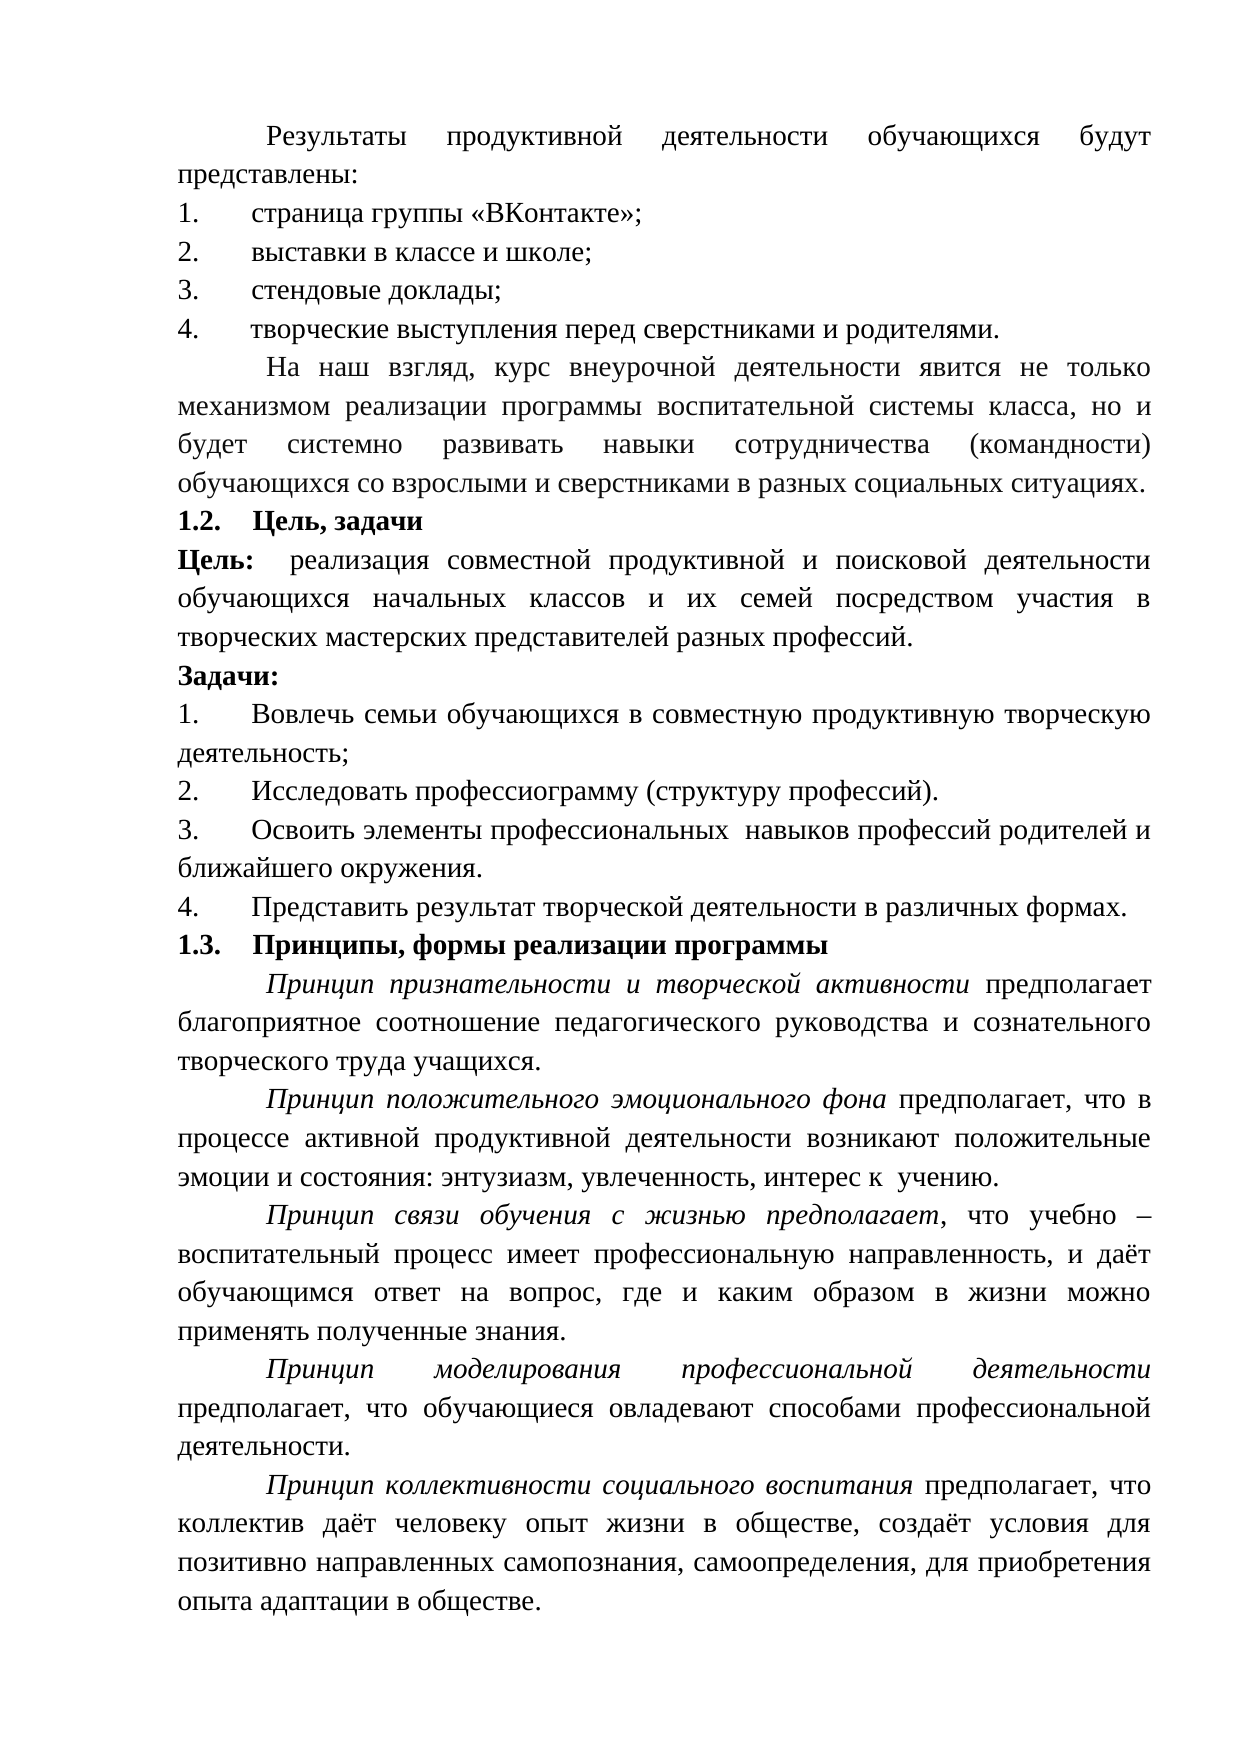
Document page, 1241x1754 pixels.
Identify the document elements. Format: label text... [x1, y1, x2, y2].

text 3. стендовые доклады; [177, 272, 1152, 306]
list Представить результат творческой деятельности в различных формах. [177, 889, 1152, 922]
list Исследовать профессиограмму (структуру профессий). [177, 773, 1152, 807]
text Принцип положительного эмоционального фона предполагает, что в процессе активной продуктивной деятельности возникают положительные эмоции и состояния: энтузиазм, увлеченность, интерес к учению. [177, 1082, 1152, 1192]
text 2. выставки в классе и школе; [177, 234, 1152, 267]
text Результаты продуктивной деятельности обучающихся будут представлены: [177, 118, 1152, 190]
list Освоить элементы профессиональных навыков профессий родителей и ближайшего окружения. [177, 812, 1152, 884]
list Цель, задачи [177, 503, 1152, 537]
list Цель: реализация совместной продуктивной и поисковой деятельности обучающихся начальных классов и их семей посредством участия в творческих мастерских представителей разных профессий. [177, 542, 1152, 653]
text 4. творческие выступления перед сверстниками и родителями. [177, 311, 1152, 344]
text Принцип признательности и творческой активности предполагает благоприятное соотношение педагогического руководства и сознательного творческого труда учащихся. [177, 966, 1152, 1077]
list Задачи: [177, 658, 1152, 691]
list Принципы, формы реализации программы [177, 927, 1152, 961]
list Вовлечь семьи обучающихся в совместную продуктивную творческую деятельность; [177, 696, 1152, 768]
text На наш взгляд, курс внеурочной деятельности явится не только механизмом реализации программы воспитательной системы класса, но и будет системно развивать навыки сотрудничества (командности) обучающихся со взрослыми и сверстниками в разных социальных ситуациях. [177, 349, 1152, 498]
text 1. страница группы «ВКонтакте»; [177, 195, 1152, 229]
text Принцип коллективности социального воспитания предполагает, что коллектив даёт человеку опыт жизни в обществе, создаёт условия для позитивно направленных самопознания, самоопределения, для приобретения опыта адаптации в обществе. [177, 1467, 1152, 1616]
text Принцип связи обучения с жизнью предполагает, что учебно – воспитательный процесс имеет профессиональную направленность, и даёт обучающимся ответ на вопрос, где и каким образом в жизни можно применять полученные знания. [177, 1197, 1152, 1346]
text Принцип моделирования профессиональной деятельности предполагает, что обучающиеся овладевают способами профессиональной деятельности. [177, 1351, 1152, 1462]
